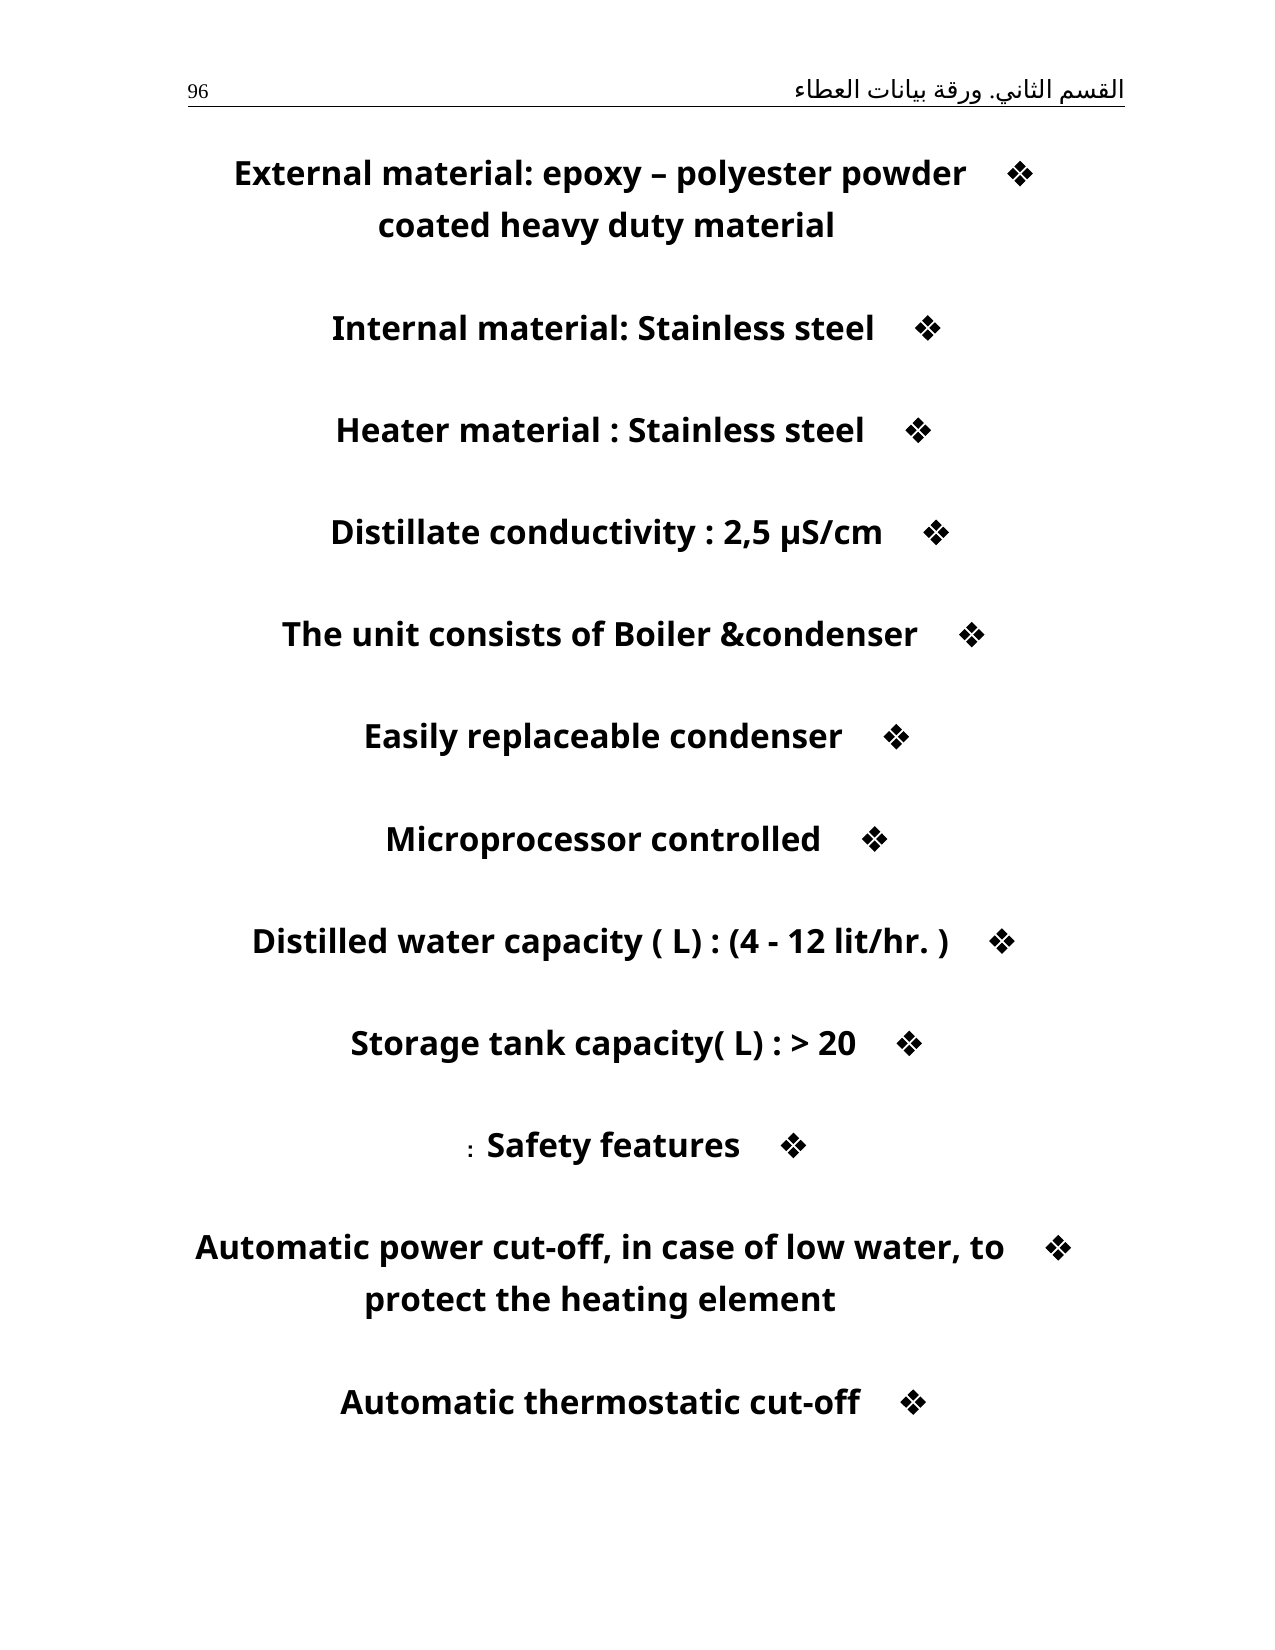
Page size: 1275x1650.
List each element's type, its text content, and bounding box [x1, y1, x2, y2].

list Microprocessor controlled [187, 815, 1051, 861]
list The unit consists of Boiler &condenser [187, 611, 1051, 656]
list Automatic thermostatic cut-off [187, 1378, 1051, 1424]
list Internal material: Stainless steel [187, 304, 1051, 350]
list Easily replaceable condenser [187, 713, 1051, 758]
list Heater material : Stainless steel [187, 407, 1051, 452]
list Automatic power cut-off, in case of low water, to protect the heating element [187, 1224, 1051, 1322]
list Distillate conductivity : 2,5 µS/cm [187, 509, 1051, 554]
list Safety features : [187, 1122, 1051, 1167]
list External material: epoxy – polyester powder coated heavy duty material [187, 150, 1051, 248]
list Storage tank capacity( L) : > 20 [187, 1020, 1051, 1065]
list Distilled water capacity ( L) : (4 - 12 lit/hr. ) [187, 917, 1051, 963]
